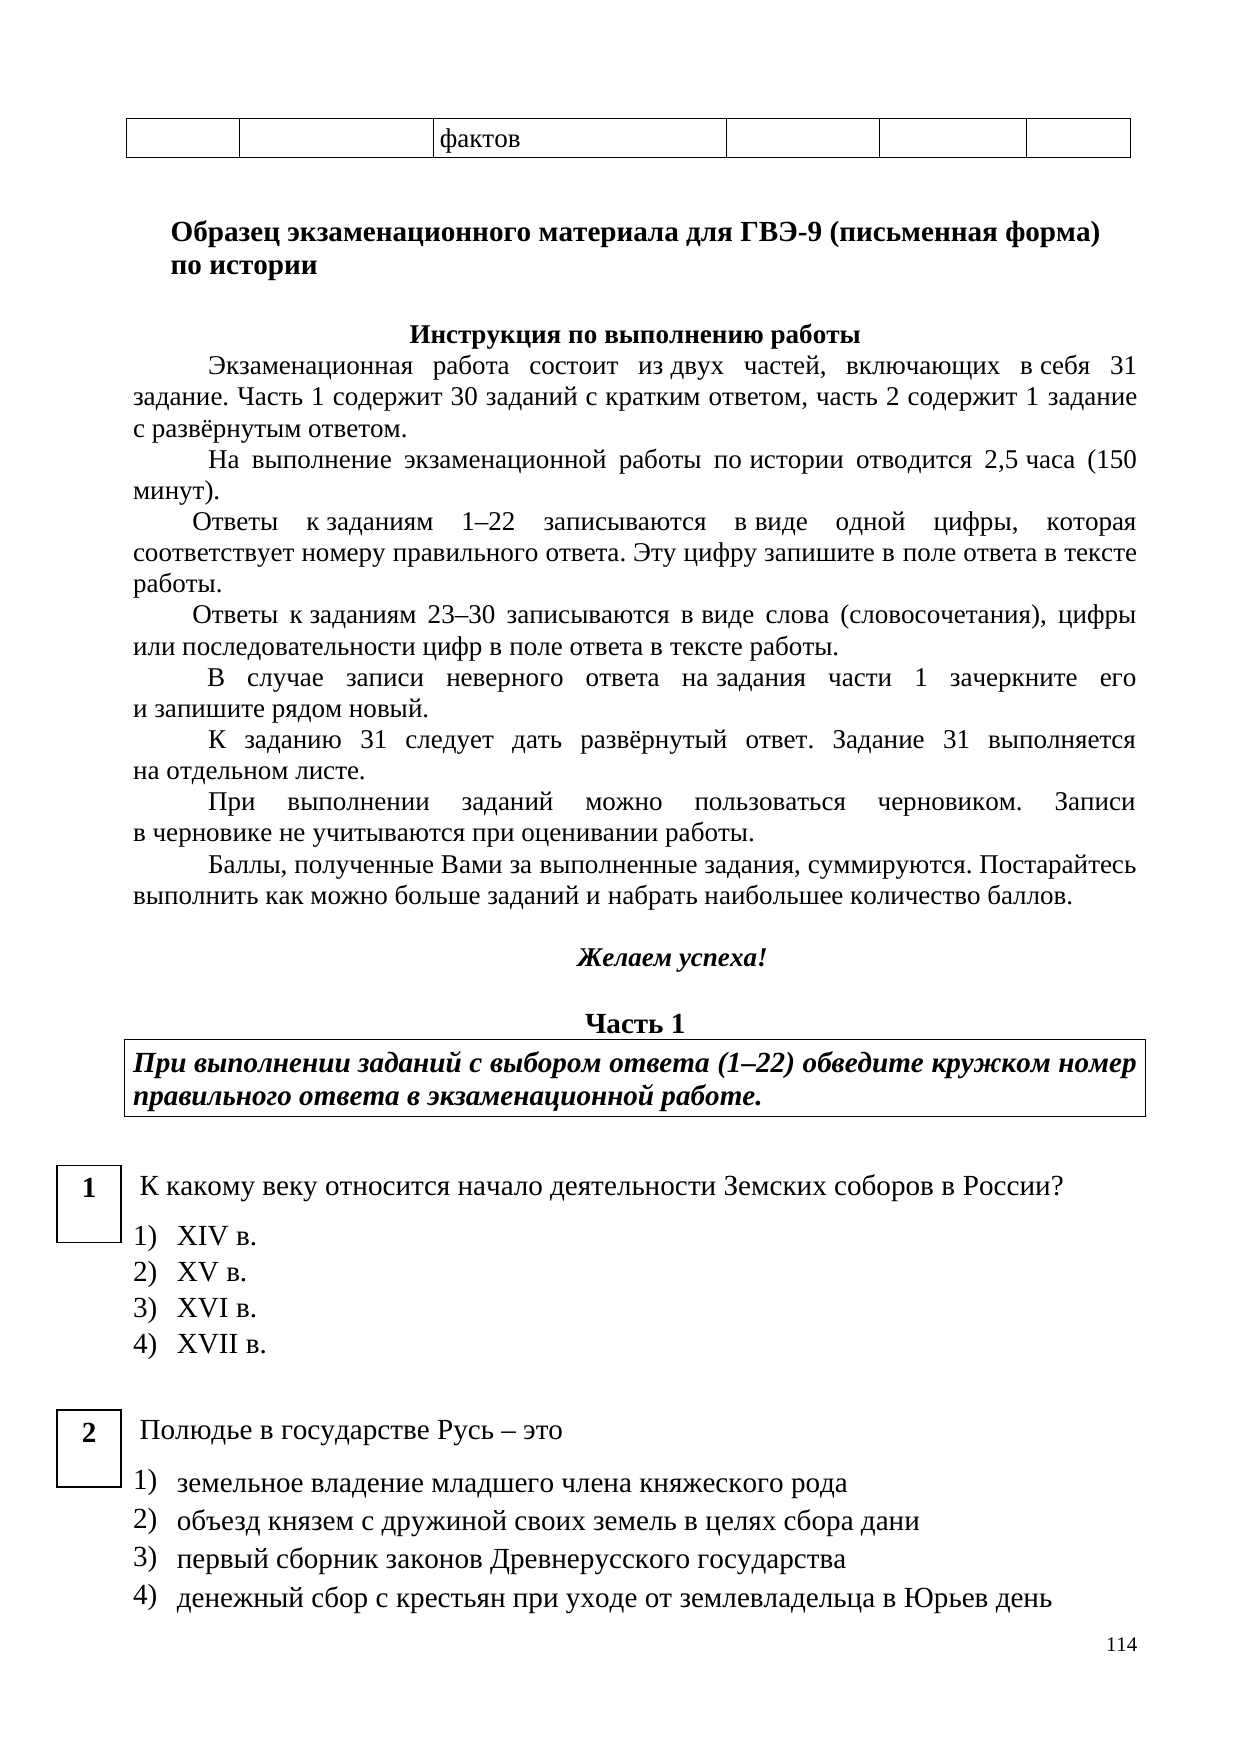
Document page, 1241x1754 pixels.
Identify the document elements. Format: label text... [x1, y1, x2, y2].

text Инструкция по выполнению работы [133, 318, 1137, 349]
text К какому веку относится начало деятельности Земских соборов в России? [133, 1168, 1137, 1201]
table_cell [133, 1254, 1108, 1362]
text К заданию 31 следует дать развёрнутый ответ. Задание 31 выполняется на отдельном листе. [133, 723, 1137, 785]
text Полюдье в государстве Русь – это [133, 1412, 1137, 1446]
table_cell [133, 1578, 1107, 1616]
text Ответы к заданиям 23–30 записываются в виде слова (словосочетания), цифры или последовательности цифр в поле ответа в тексте работы. [133, 598, 1137, 661]
text Желаем успеха! [133, 941, 1137, 972]
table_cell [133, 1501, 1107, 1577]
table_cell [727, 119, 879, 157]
text Ответы к заданиям 1–22 записываются в виде одной цифры, которая соответствует номеру правильного ответа. Эту цифру запишите в поле ответа в тексте работы. [133, 505, 1137, 598]
text 2 [58, 1413, 120, 1484]
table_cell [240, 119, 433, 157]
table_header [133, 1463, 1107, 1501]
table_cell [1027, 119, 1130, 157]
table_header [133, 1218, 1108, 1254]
text В случае записи неверного ответа на задания части 1 зачеркните его и запишите рядом новый. [133, 661, 1137, 723]
subtitle Образец экзаменационного материала для ГВЭ-9 (письменная форма) по истории [170, 214, 1137, 281]
text При выполнении заданий можно пользоваться черновиком. Записи в черновике не учитываются при оценивании работы. [133, 785, 1137, 848]
text На выполнение экзаменационной работы по истории отводится 2,5 часа (150 минут). [133, 443, 1137, 505]
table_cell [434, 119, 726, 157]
text Экзаменационная работа состоит из двух частей, включающих в себя 31 задание. Часть 1 содержит 30 заданий с кратким ответом, часть 2 содержит 1 задание с развёрнутым ответом. [133, 349, 1137, 443]
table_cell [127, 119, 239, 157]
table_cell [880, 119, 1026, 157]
text При выполнении заданий с выбором ответа (1–22) обведите кружком номер правильного ответа в экзаменационной работе. [133, 1045, 1137, 1112]
text 1 [58, 1168, 120, 1240]
text Баллы, полученные Вами за выполненные задания, суммируются. Постарайтесь выполнить как можно больше заданий и набрать наибольшее количество баллов. [133, 848, 1137, 910]
text Часть 1 [133, 1006, 1137, 1039]
